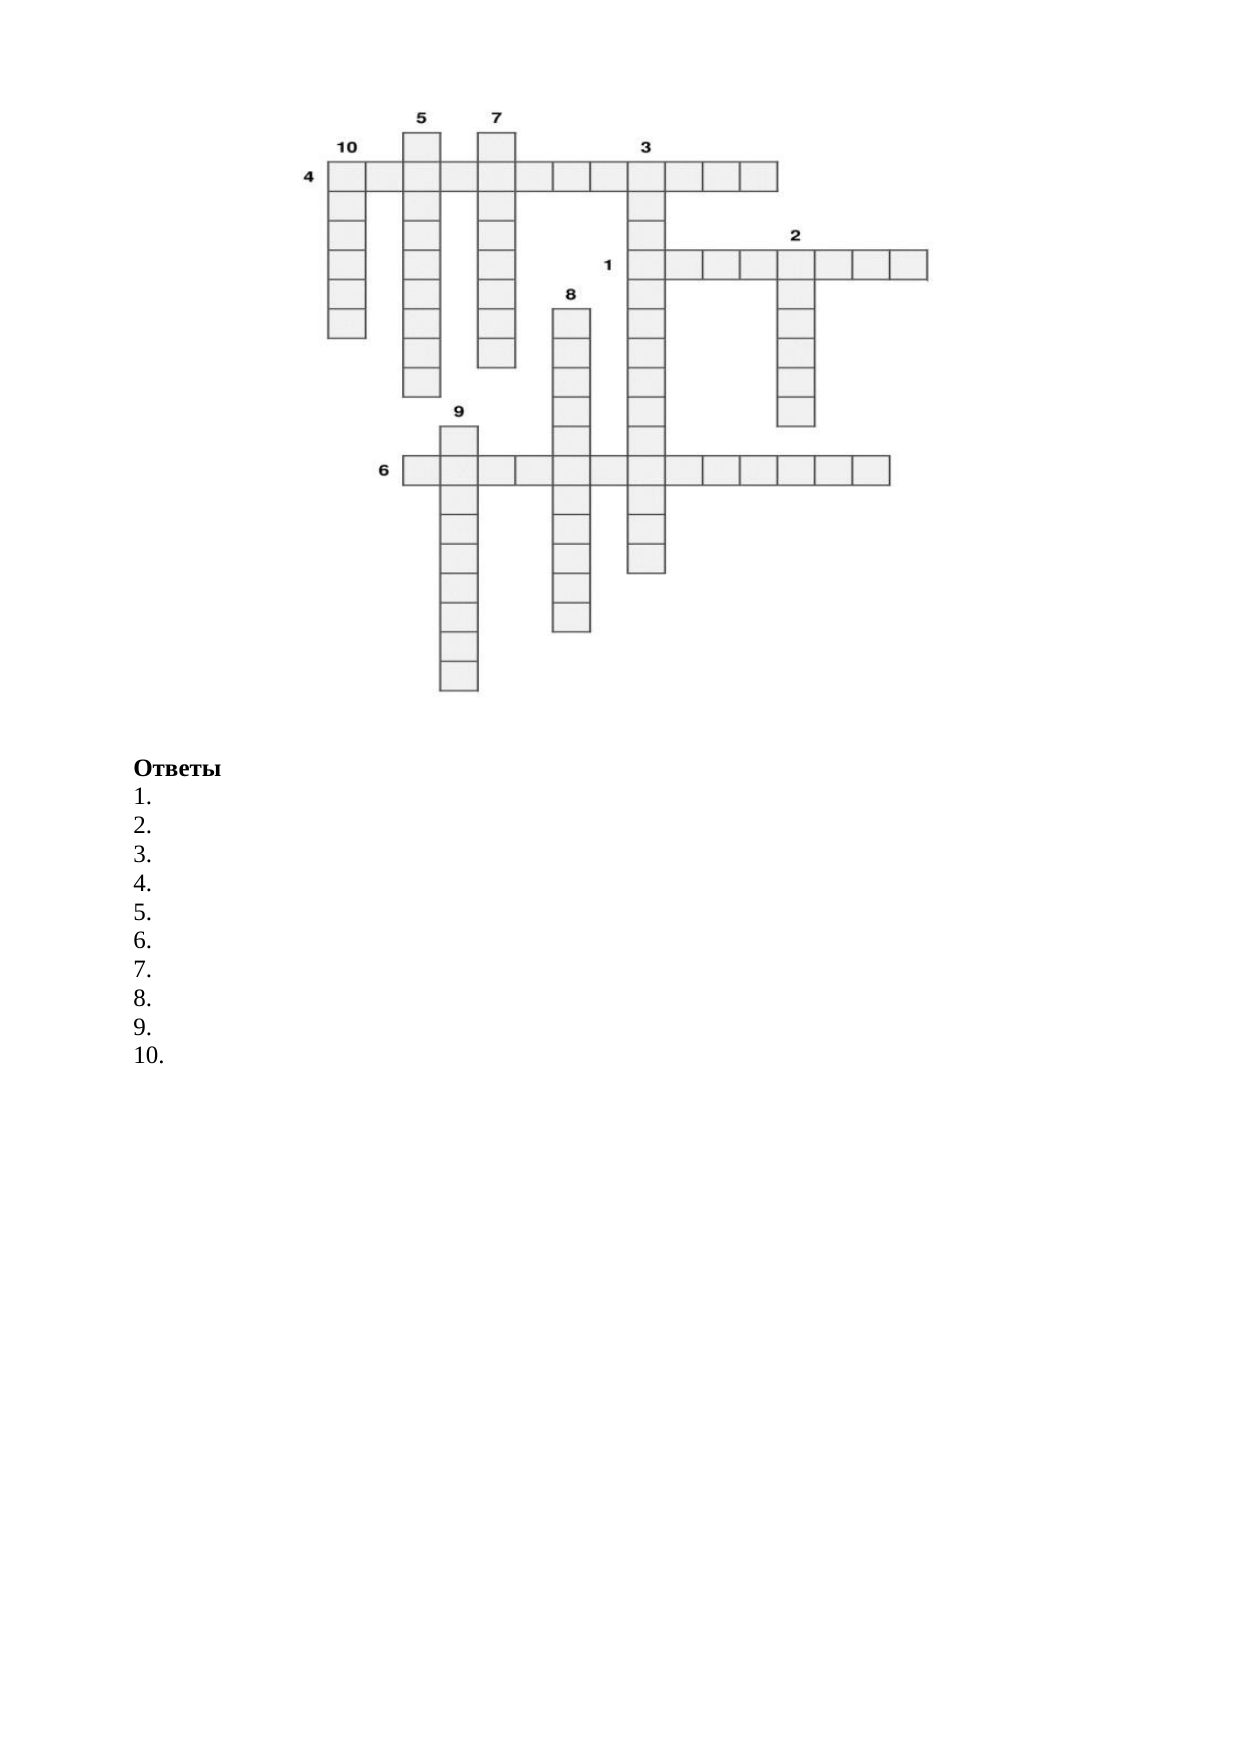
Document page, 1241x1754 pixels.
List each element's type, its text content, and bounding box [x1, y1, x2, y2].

text 9. [133, 1012, 1167, 1040]
text 6. [133, 925, 1167, 954]
picture [301, 110, 934, 697]
text 8. [133, 983, 1167, 1012]
text 3. [133, 839, 1167, 868]
text 7. [133, 954, 1167, 983]
text 5. [133, 897, 1167, 925]
subtitle Ответы [133, 753, 1167, 782]
text 2. [133, 810, 1167, 839]
text 10. [133, 1040, 1167, 1069]
text 4. [133, 868, 1167, 897]
text 1. [133, 782, 1167, 810]
